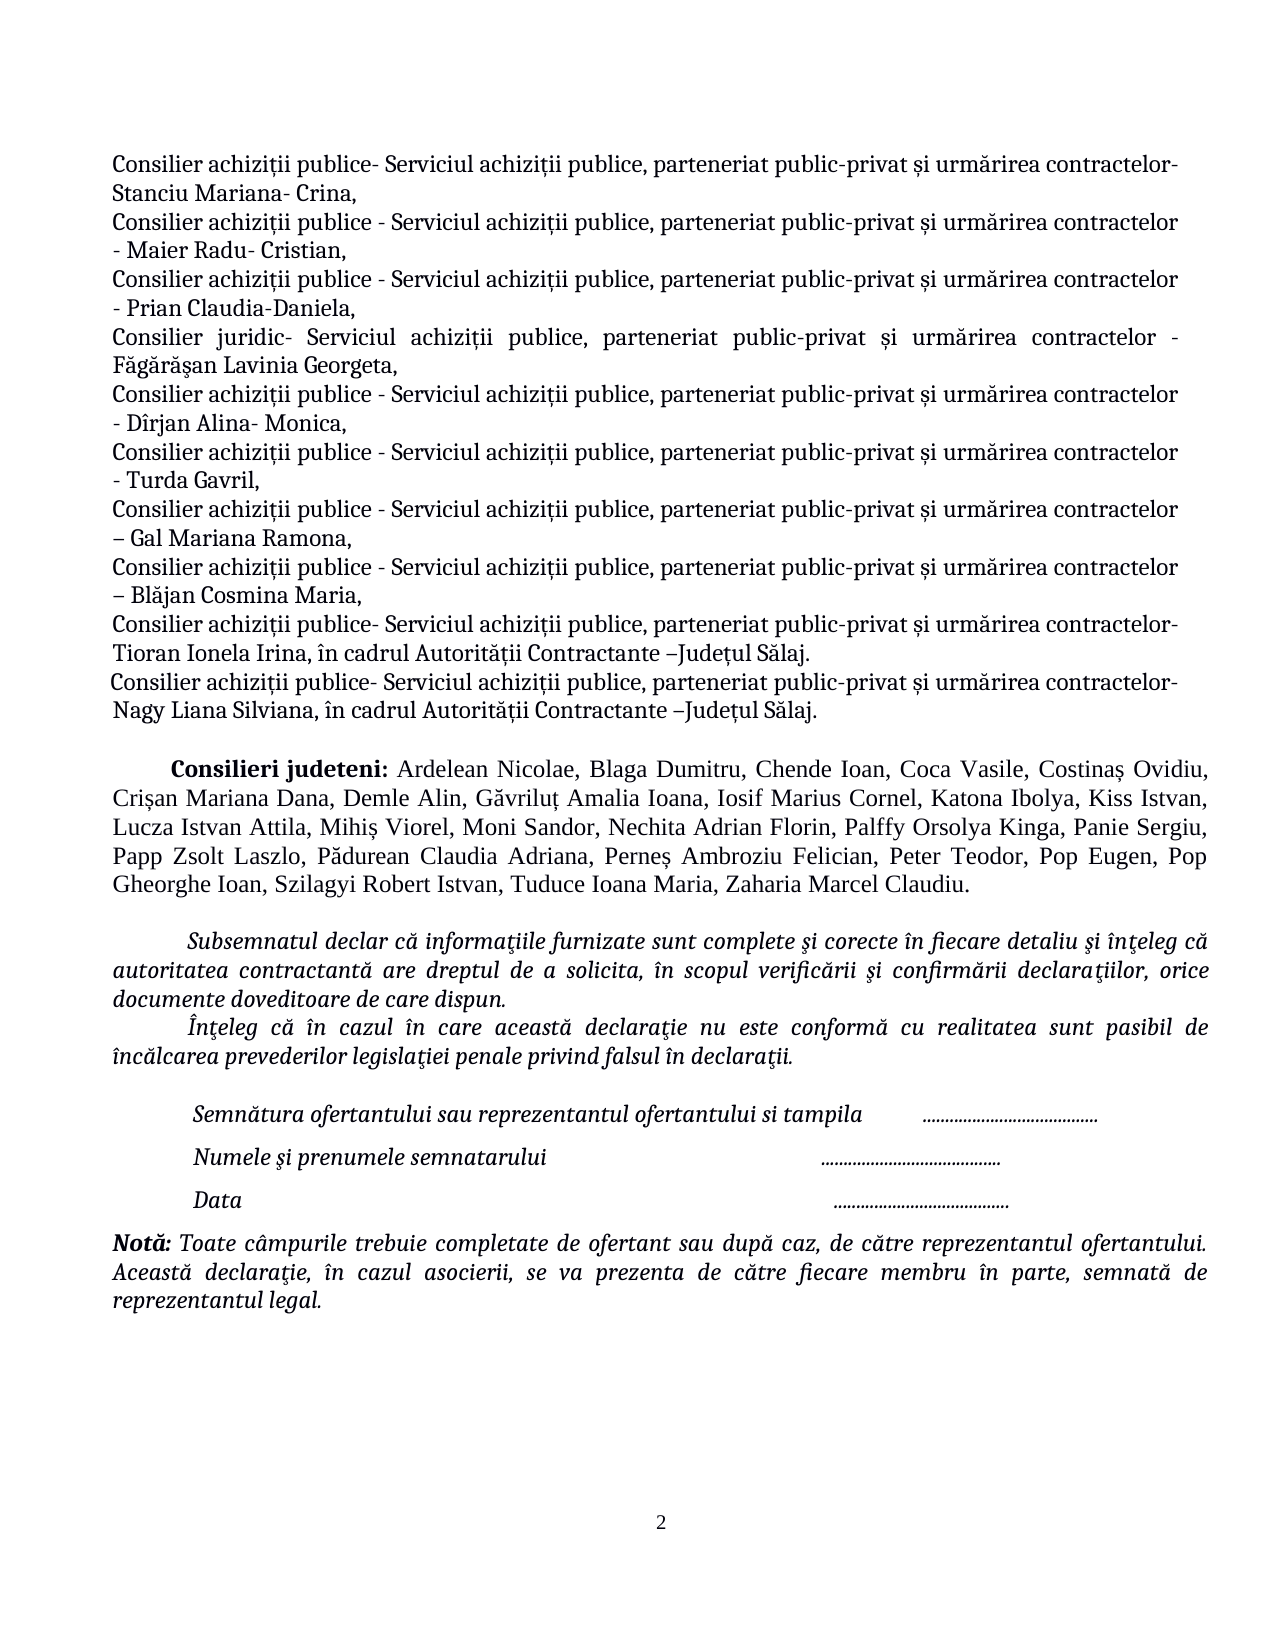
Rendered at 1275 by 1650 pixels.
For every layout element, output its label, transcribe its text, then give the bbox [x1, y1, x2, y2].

text Consilier achiziții publice - Serviciul achiziții publice, parteneriat public-privat și urmărirea contractelor – Blăjan Cosmina Maria, [112, 552, 1180, 610]
text Consilier achiziții publice- Serviciul achiziții publice, parteneriat public-privat și urmărirea contractelor- Stanciu Mariana- Crina, [112, 150, 1180, 207]
text Consilier achiziții publice- Serviciul achiziții publice, parteneriat public-privat și urmărirea contractelor-Nagy Liana Silviana, în cadrul Autorității Contractante –Județul Sălaj. [110, 667, 1180, 725]
text Consilieri judeteni: Ardelean Nicolae, Blaga Dumitru, Chende Ioan, Coca Vasile, Costinaș Ovidiu, Crișan Mariana Dana, Demle Alin, Găvriluț Amalia Ioana, Iosif Marius Cornel, Katona Ibolya, Kiss Istvan, Lucza Istvan Attila, Mihiș Viorel, Moni Sandor, Nechita Adrian Florin, Palffy Orsolya Kinga, Panie Sergiu, Papp Zsolt Laszlo, Pădurean Claudia Adriana, Perneș Ambroziu Felician, Peter Teodor, Pop Eugen, Pop Gheorghe Ioan, Szilagyi Robert Istvan, Tuduce Ioana Maria, Zaharia Marcel Claudiu. [112, 754, 1209, 898]
text Consilier achiziții publice- Serviciul achiziții publice, parteneriat public-privat și urmărirea contractelor-Tioran Ionela Irina, în cadrul Autorității Contractante –Județul Sălaj. [112, 610, 1180, 667]
text Consilier achiziții publice - Serviciul achiziții publice, parteneriat public-privat și urmărirea contractelor - Turda Gavril, [112, 437, 1180, 495]
text Numele şi prenumele semnatarului ........................................ [112, 1143, 1209, 1171]
text Consilier achiziții publice - Serviciul achiziții publice, parteneriat public-privat și urmărirea contractelor - Prian Claudia-Daniela, [112, 265, 1180, 322]
text Înţeleg că în cazul în care această declaraţie nu este conformă cu realitatea sunt pasibil de încălcarea prevederilor legislaţiei penale privind falsul în declaraţii. [112, 1013, 1209, 1071]
text Semnătura ofertantului sau reprezentantul ofertantului si tampila ....................................... [112, 1099, 1209, 1128]
text Notă: Toate câmpurile trebuie completate de ofertant sau după caz, de către reprezentantul ofertantului. Această declaraţie, în cazul asocierii, se va prezenta de către fiecare membru în parte, semnată de reprezentantul legal. [112, 1229, 1209, 1315]
text Consilier achiziții publice - Serviciul achiziții publice, parteneriat public-privat și urmărirea contractelor – Gal Mariana Ramona, [112, 495, 1180, 552]
text Consilier achiziții publice - Serviciul achiziții publice, parteneriat public-privat și urmărirea contractelor - Dîrjan Alina- Monica, [112, 380, 1180, 437]
text Data ....................................... [112, 1186, 1209, 1214]
text Subsemnatul declar că informaţiile furnizate sunt complete şi corecte în fiecare detaliu şi înţeleg că autoritatea contractantă are dreptul de a solicita, în scopul verificării şi confirmării declaraţiilor, orice documente doveditoare de care dispun. [112, 927, 1209, 1013]
text Consilier achiziții publice - Serviciul achiziții publice, parteneriat public-privat și urmărirea contractelor - Maier Radu- Cristian, [112, 207, 1180, 265]
text Consilier juridic- Serviciul achiziții publice, parteneriat public-privat și urmărirea contractelor - Făgărăşan Lavinia Georgeta, [112, 322, 1180, 380]
